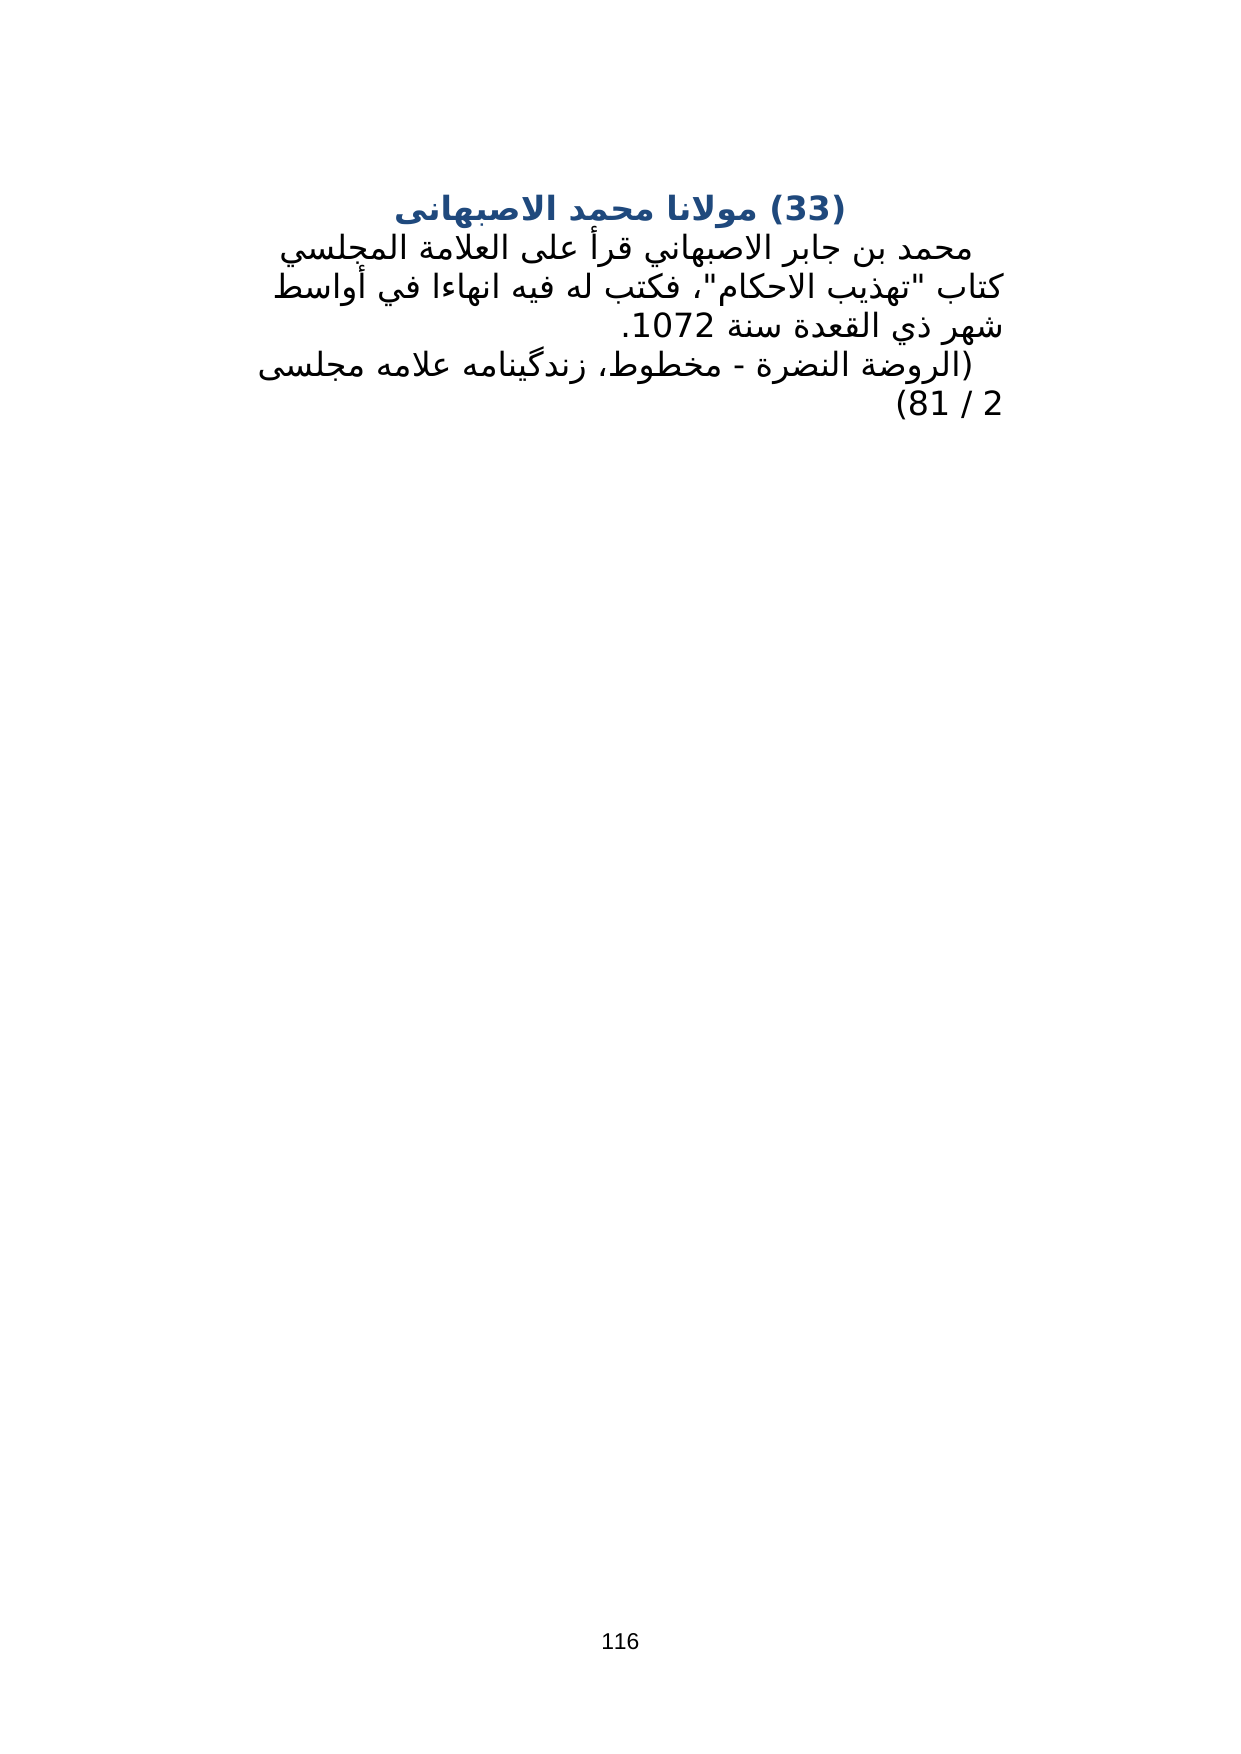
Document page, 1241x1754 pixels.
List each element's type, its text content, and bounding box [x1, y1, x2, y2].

text (الروضة النضرة - مخطوط، زندگينامه علامه مجلسى 2 / 81) [236, 345, 1004, 423]
text محمد بن جابر الاصبهاني قرأ على العلامة المجلسي كتاب "تهذيب الاحكام"، فكتب له فيه انهاء‌ا في أواسط شهر ذي القعدة سنة 1072. [236, 228, 1004, 345]
subtitle (33) مولانا محمد الاصبهانى [236, 190, 1004, 228]
